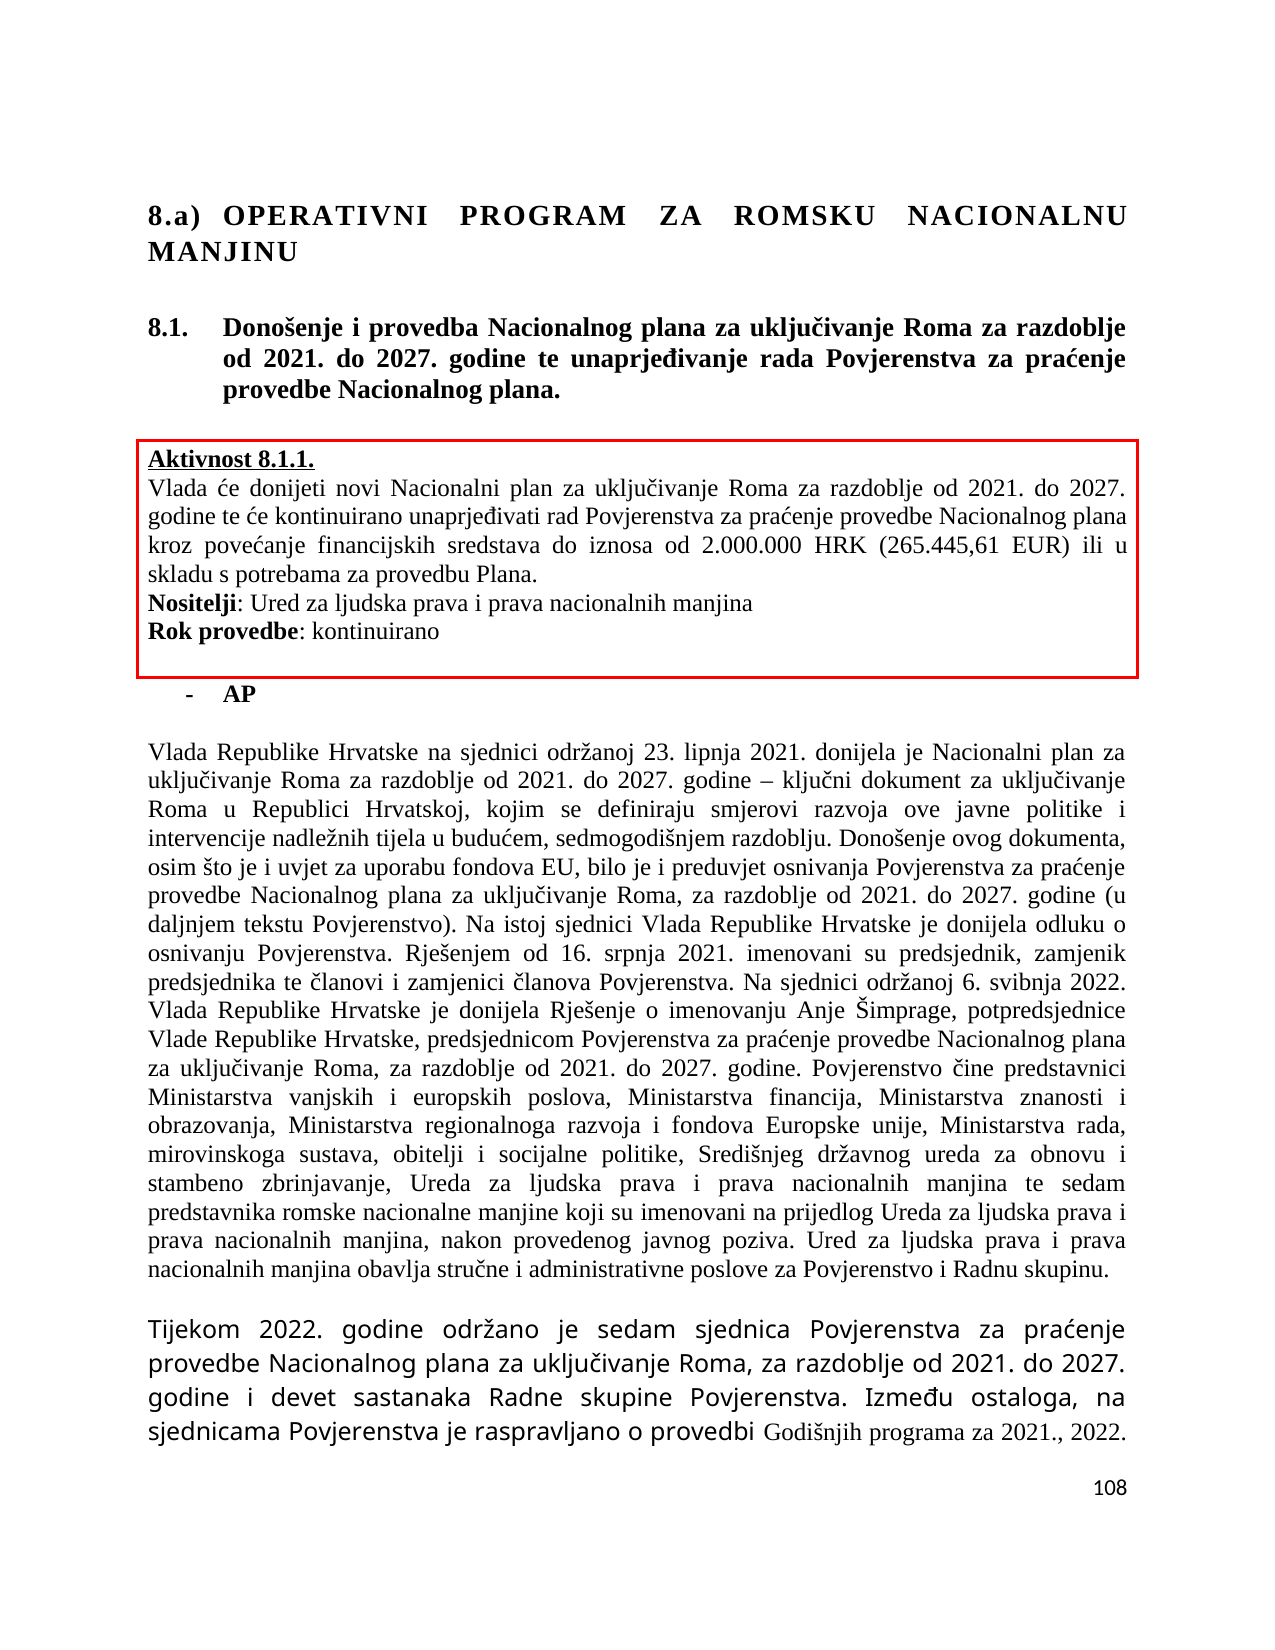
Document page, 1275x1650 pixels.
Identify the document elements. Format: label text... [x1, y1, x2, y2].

text Vlada Republike Hrvatske na sjednici održanoj 23. lipnja 2021. donijela je Nacionalni plan za uključivanje Roma za razdoblje od 2021. do 2027. godine – ključni dokument za uključivanje Roma u Republici Hrvatskoj, kojim se definiraju smjerovi razvoja ove javne politike i intervencije nadležnih tijela u budućem, sedmogodišnjem razdoblju. Donošenje ovog dokumenta, osim što je i uvjet za uporabu fondova EU, bilo je i preduvjet osnivanja Povjerenstva za praćenje provedbe Nacionalnog plana za uključivanje Roma, za razdoblje od 2021. do 2027. godine (u daljnjem tekstu Povjerenstvo). Na istoj sjednici Vlada Republike Hrvatske je donijela odluku o osnivanju Povjerenstva. Rješenjem od 16. srpnja 2021. imenovani su predsjednik, zamjenik predsjednika te članovi i zamjenici članova Povjerenstva. Na sjednici održanoj 6. svibnja 2022. Vlada Republike Hrvatske je donijela Rješenje o imenovanju Anje Šimprage, potpredsjednice Vlade Republike Hrvatske, predsjednicom Povjerenstva za praćenje provedbe Nacionalnog plana za uključivanje Roma, za razdoblje od 2021. do 2027. godine. Povjerenstvo čine predstavnici Ministarstva vanjskih i europskih poslova, Ministarstva financija, Ministarstva znanosti i obrazovanja, Ministarstva regionalnoga razvoja i fondova Europske unije, Ministarstva rada, mirovinskoga sustava, obitelji i socijalne politike, Središnjeg državnog ureda za obnovu i stambeno zbrinjavanje, Ureda za ljudska prava i prava nacionalnih manjina te sedam predstavnika romske nacionalne manjine koji su imenovani na prijedlog Ureda za ljudska prava i prava nacionalnih manjina, nakon provedenog javnog poziva. Ured za ljudska prava i prava nacionalnih manjina obavlja stručne i administrativne poslove za Povjerenstvo i Radnu skupinu. [148, 737, 1127, 1283]
text Aktivnost 8.1.1. [139, 442, 1136, 473]
text Rok provedbe: kontinuirano [148, 616, 1127, 645]
list AP [185, 679, 1127, 708]
list Donošenje i provedba Nacionalnog plana za uključivanje Roma za razdoblje od 2021. do 2027. godine te unaprjeđivanje rada Povjerenstva za praćenje provedbe Nacionalnog plana. [148, 311, 1127, 405]
text Vlada će donijeti novi Nacionalni plan za uključivanje Roma za razdoblje od 2021. do 2027. godine te će kontinuirano unaprjeđivati rad Povjerenstva za praćenje provedbe Nacionalnog plana kroz povećanje financijskih sredstava do iznosa od 2.000.000 HRK (265.445,61 EUR) ili u skladu s potrebama za provedbu Plana. [148, 473, 1127, 588]
text Nositelji: Ured za ljudska prava i prava nacionalnih manjina [148, 588, 1127, 616]
subtitle 8.a) OPERATIVNI PROGRAM za ROMSKU nacionalnu manjinu [148, 198, 1127, 267]
